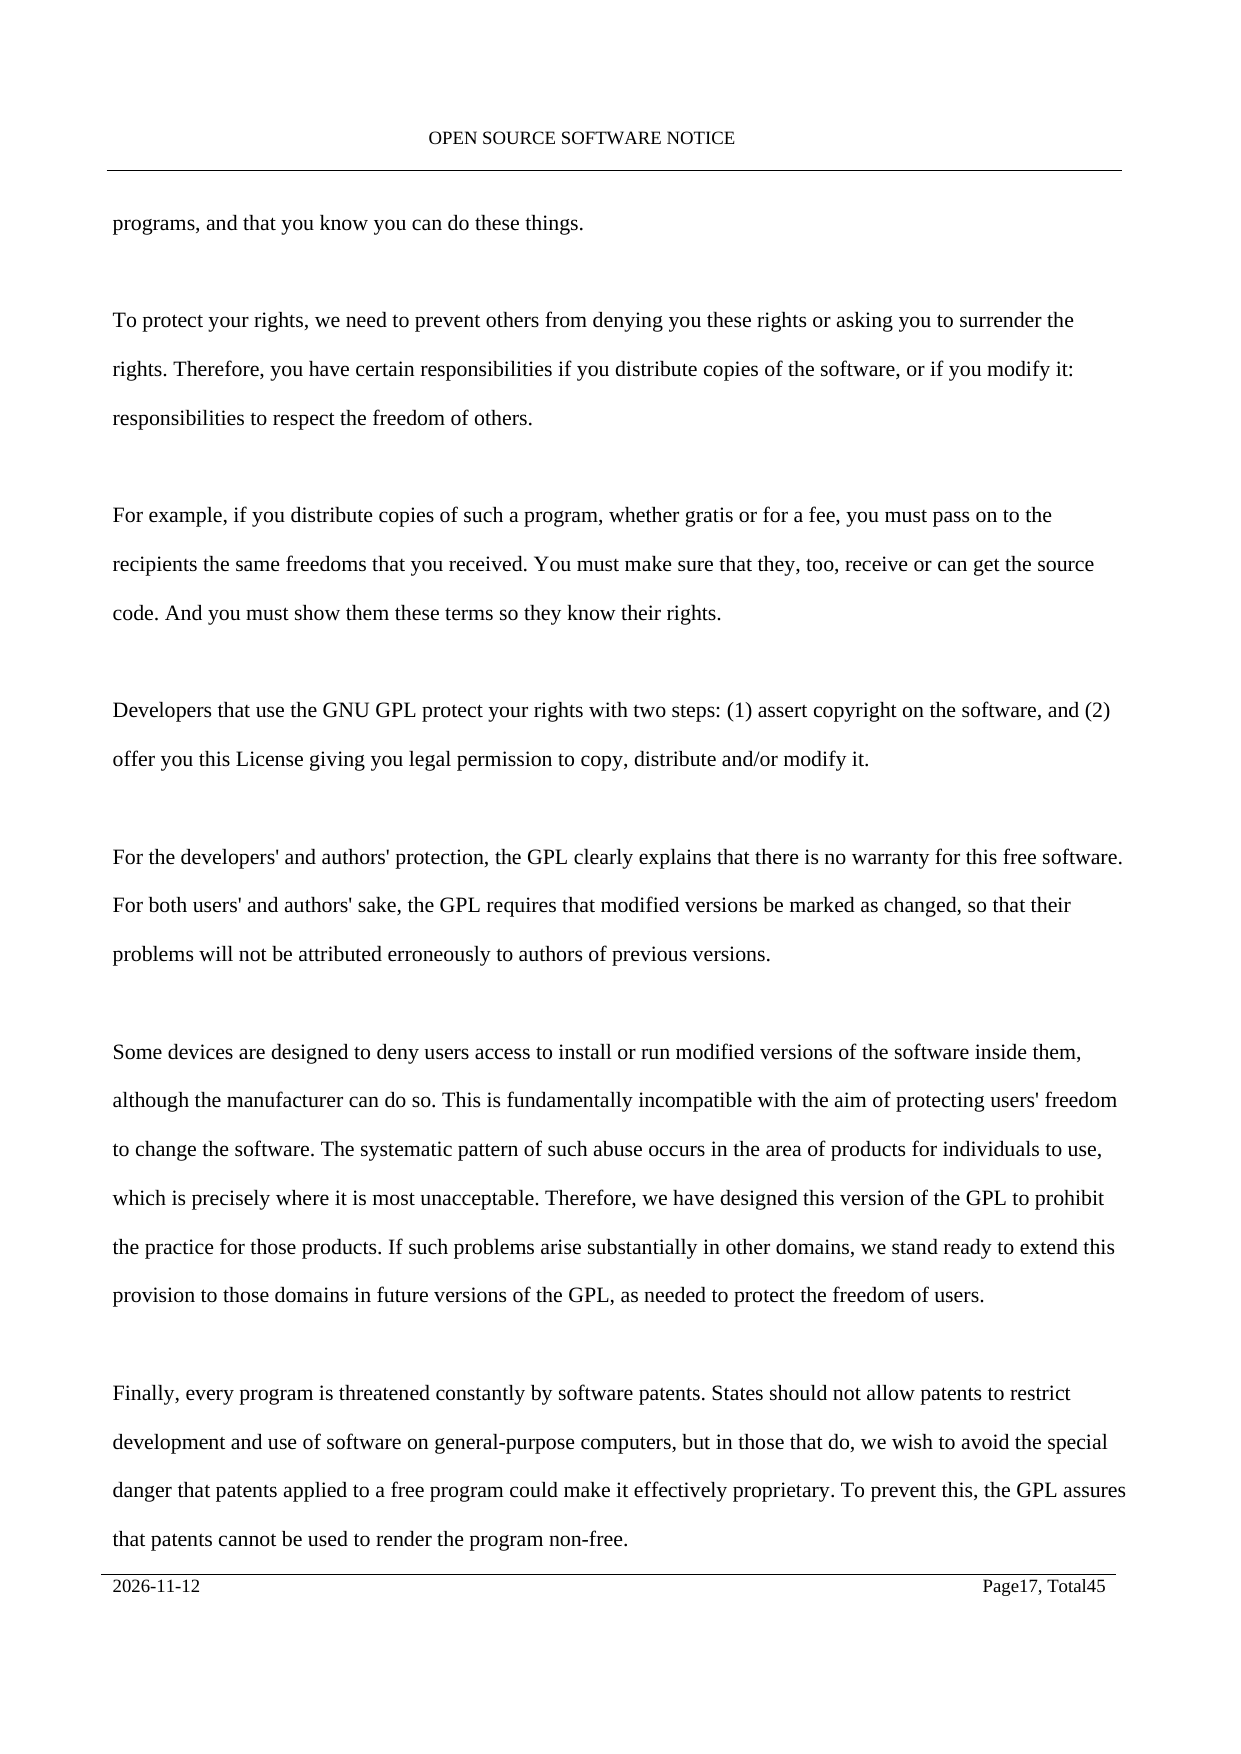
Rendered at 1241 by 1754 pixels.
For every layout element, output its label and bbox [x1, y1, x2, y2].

text [112, 206, 1128, 1555]
